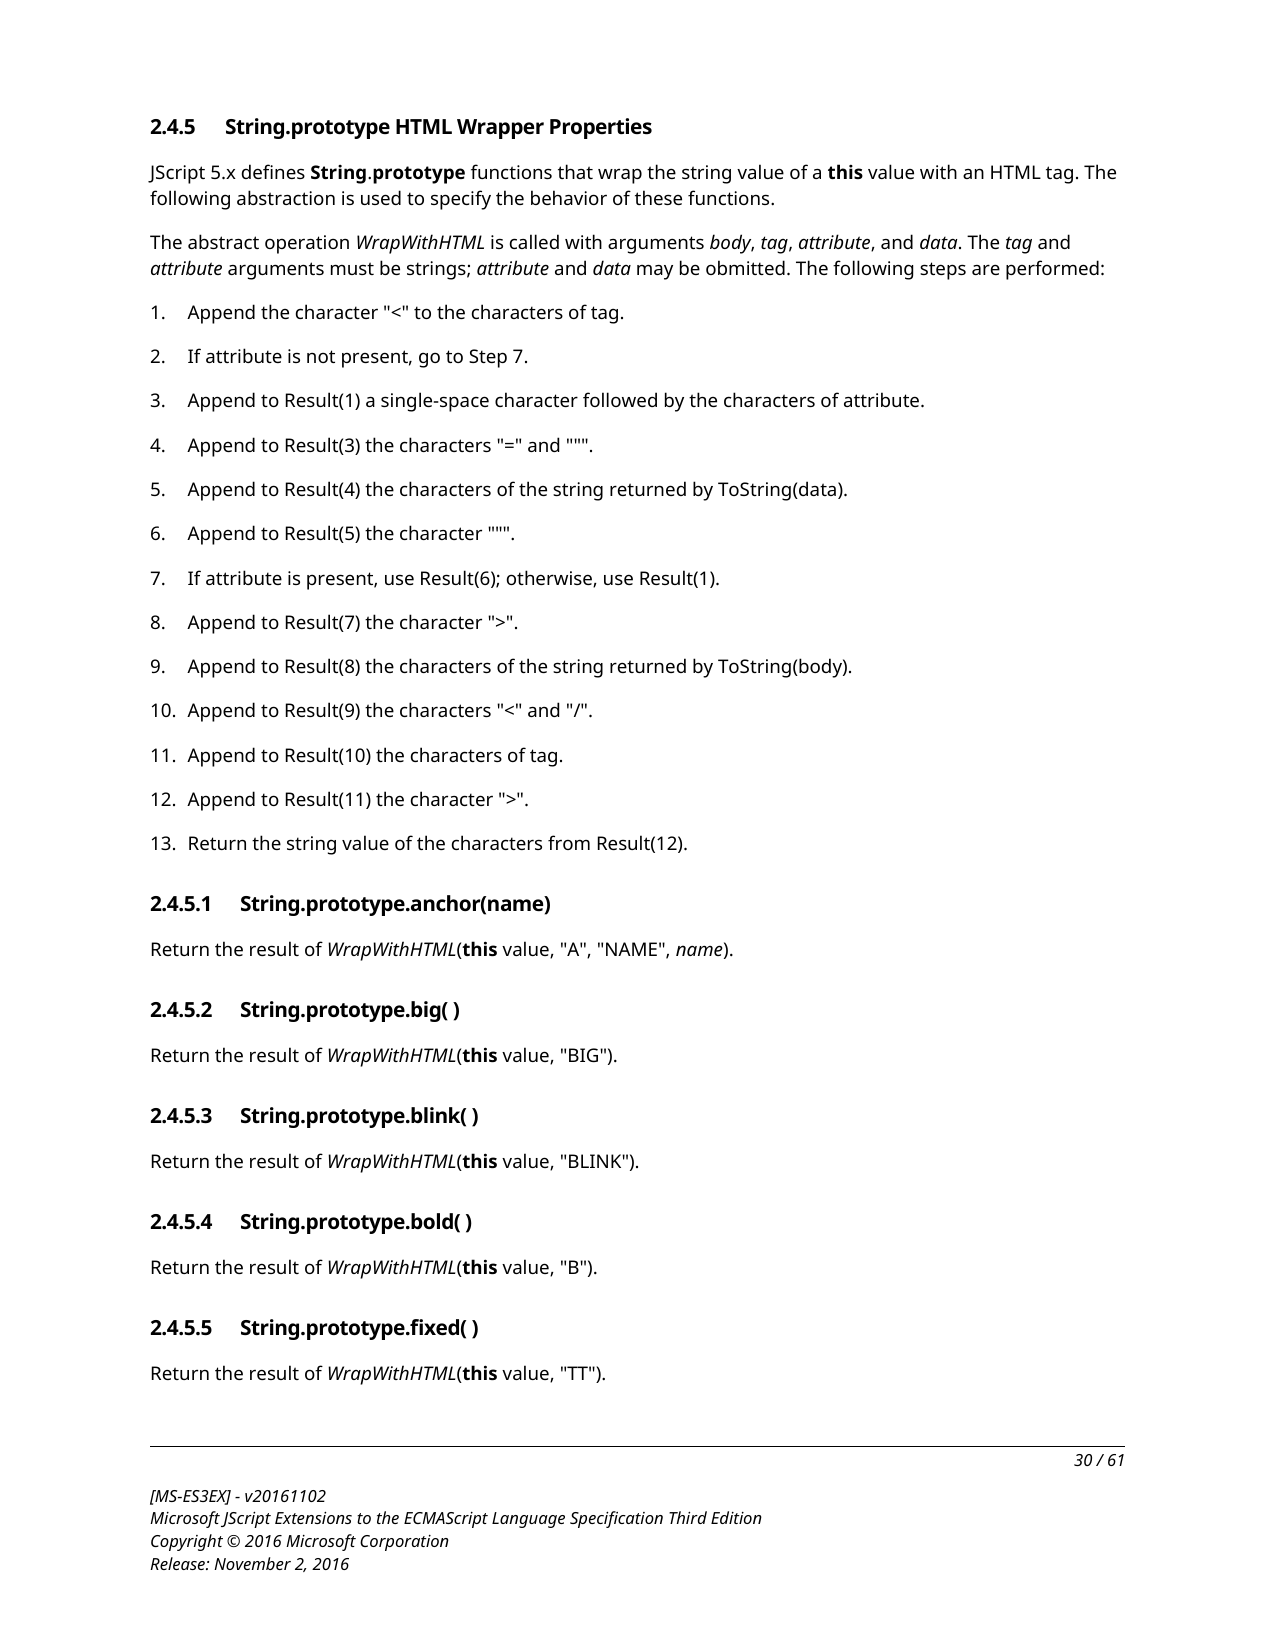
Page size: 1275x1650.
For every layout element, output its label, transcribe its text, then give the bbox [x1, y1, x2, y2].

list Append to Result(1) a single-space character followed by the characters of attribute. [150, 388, 1125, 413]
text JScript 5.x defines String.prototype functions that wrap the string value of a this value with an HTML tag. The following abstraction is used to specify the behavior of these functions. [150, 160, 1125, 211]
subtitle String.prototype.big( ) [150, 995, 1125, 1024]
text Return the result of WrapWithHTML(this value, "A", "NAME", name). [150, 937, 1125, 962]
list Append to Result(3) the characters "=" and """. [150, 432, 1125, 458]
list Append to Result(7) the character ">". [150, 609, 1125, 635]
subtitle String.prototype.bold( ) [150, 1207, 1125, 1236]
text Return the result of WrapWithHTML(this value, "BIG"). [150, 1043, 1125, 1068]
subtitle String.prototype.anchor(name) [150, 889, 1125, 918]
text The abstract operation WrapWithHTML is called with arguments body, tag, attribute, and data. The tag and attribute arguments must be strings; attribute and data may be obmitted. The following steps are performed: [150, 229, 1125, 281]
list Append to Result(5) the character """. [150, 521, 1125, 546]
text Return the result of WrapWithHTML(this value, "BLINK"). [150, 1149, 1125, 1174]
subtitle String.prototype.fixed( ) [150, 1313, 1125, 1342]
list Append to Result(9) the characters "<" and "/". [150, 698, 1125, 723]
subtitle String.prototype.blink( ) [150, 1101, 1125, 1130]
list Append to Result(4) the characters of the string returned by ToString(data). [150, 476, 1125, 502]
list If attribute is not present, go to Step 7. [150, 343, 1125, 369]
text Return the result of WrapWithHTML(this value, "B"). [150, 1255, 1125, 1280]
list Append the character "<" to the characters of tag. [150, 299, 1125, 325]
text Return the result of WrapWithHTML(this value, "TT"). [150, 1361, 1125, 1386]
subtitle String.prototype HTML Wrapper Properties [150, 112, 1125, 141]
list Append to Result(10) the characters of tag. [150, 742, 1125, 767]
list Return the string value of the characters from Result(12). [150, 831, 1125, 856]
list Append to Result(11) the character ">". [150, 786, 1125, 812]
list Append to Result(8) the characters of the string returned by ToString(body). [150, 653, 1125, 679]
list If attribute is present, use Result(6); otherwise, use Result(1). [150, 565, 1125, 590]
